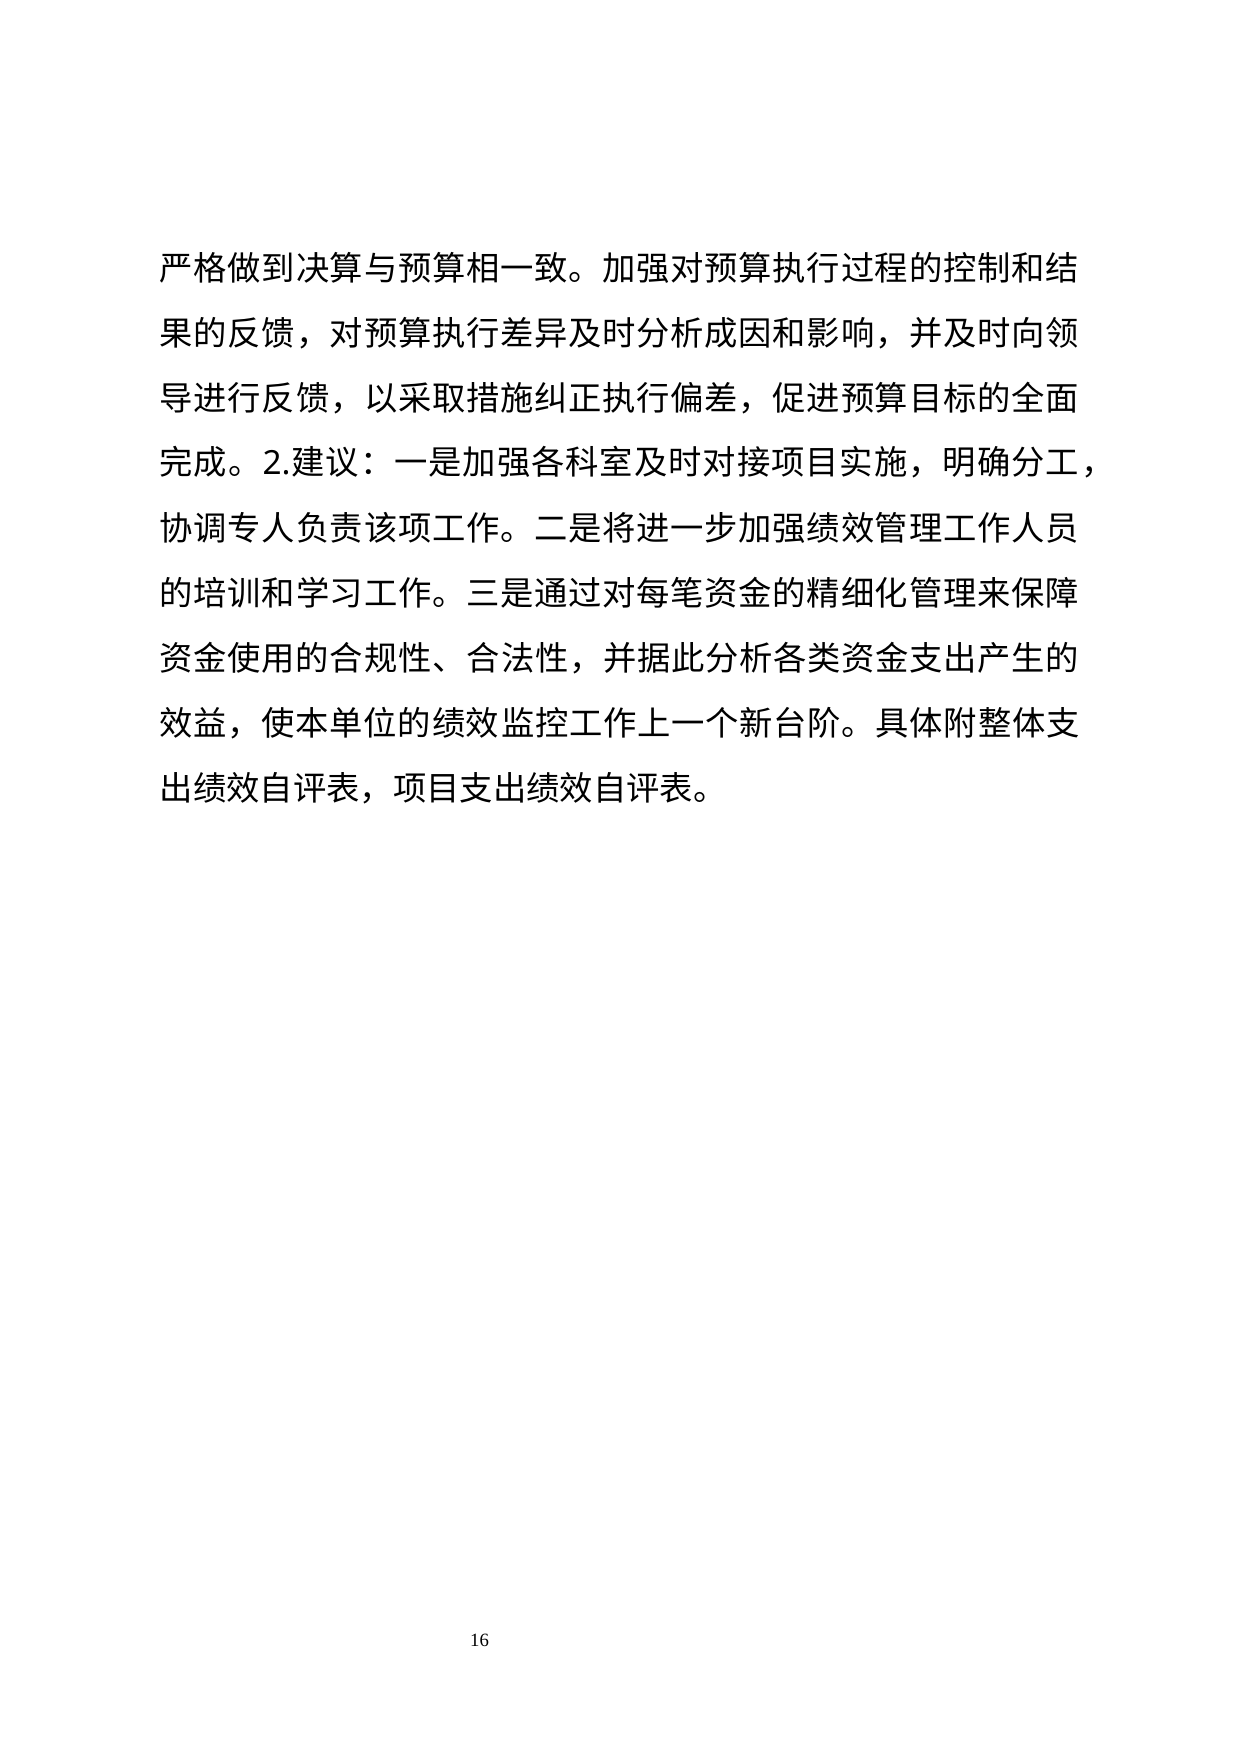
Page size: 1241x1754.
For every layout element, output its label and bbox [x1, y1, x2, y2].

text [159, 233, 1081, 818]
